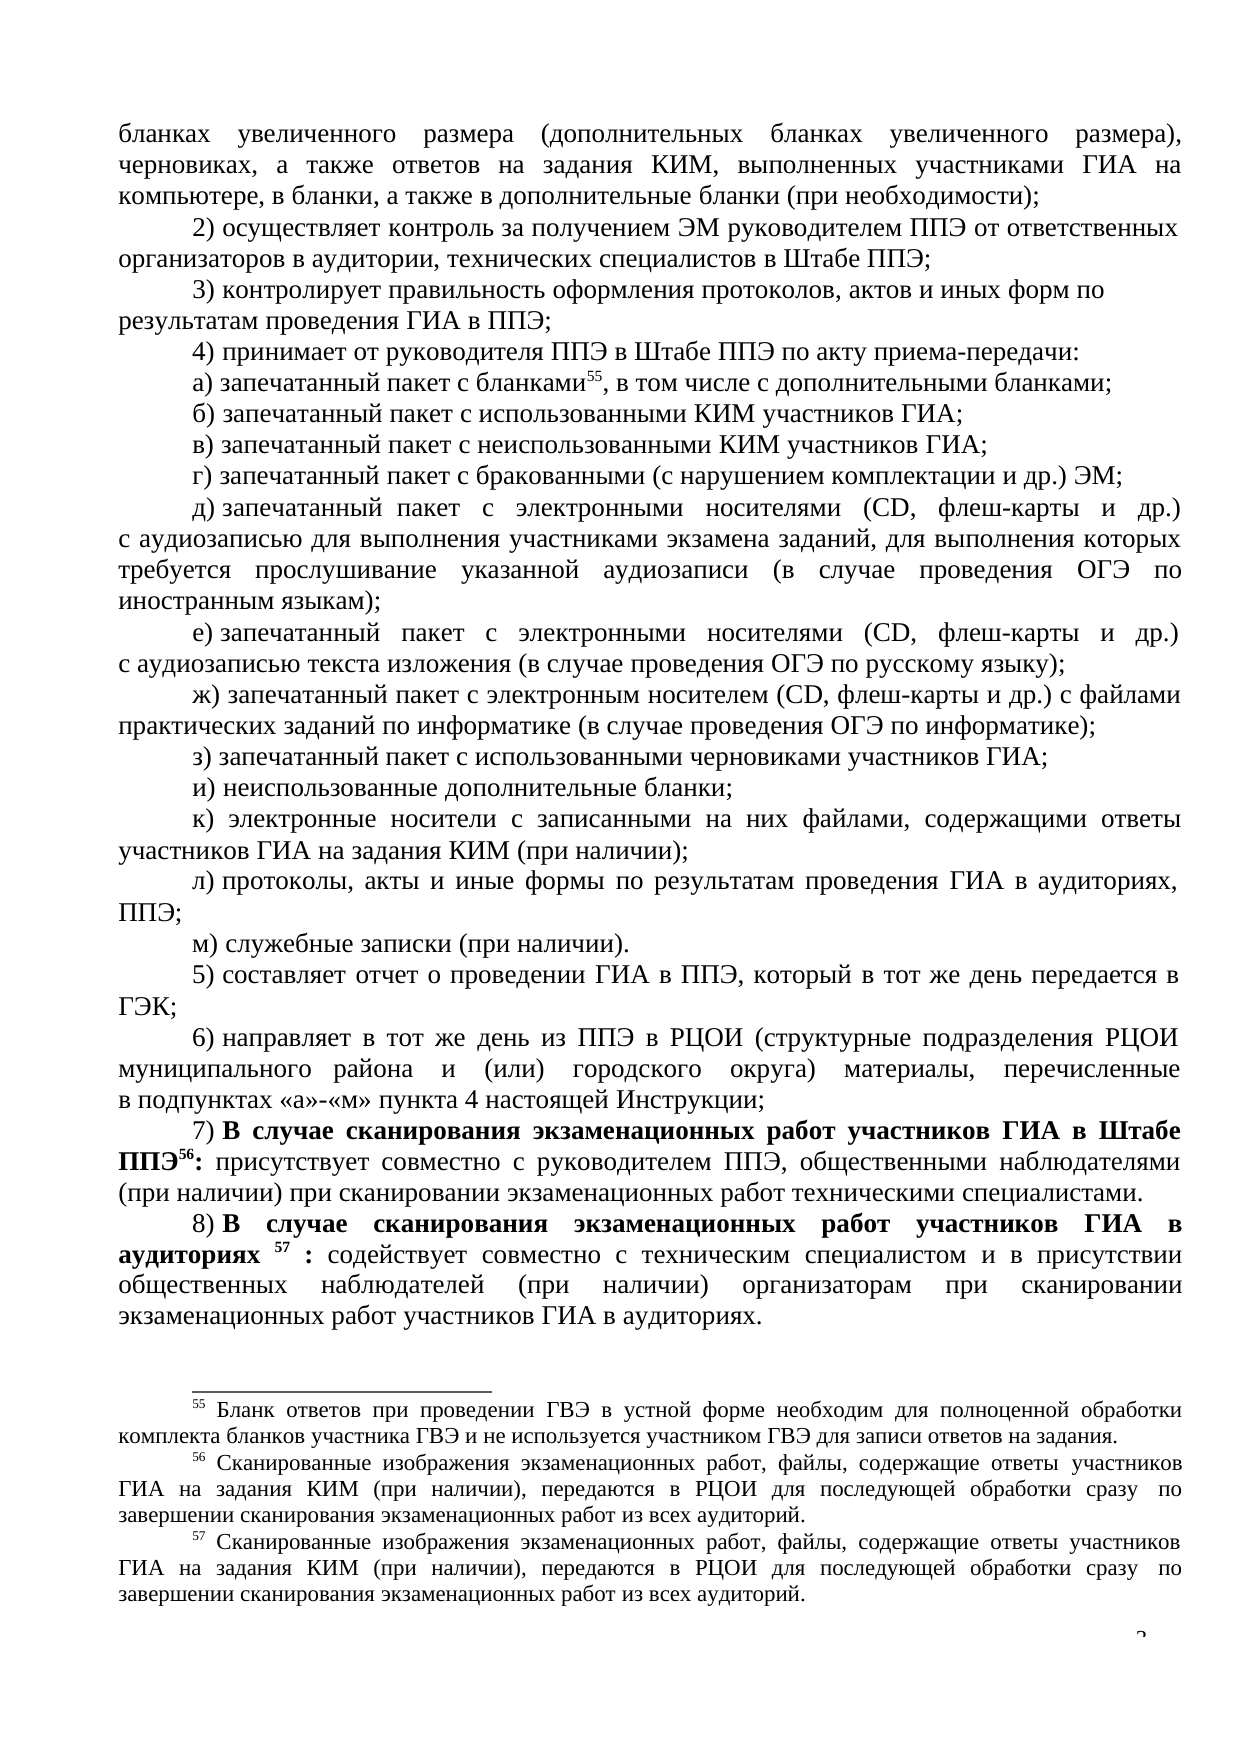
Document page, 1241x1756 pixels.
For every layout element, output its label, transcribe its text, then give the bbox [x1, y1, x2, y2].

text л) протоколы, акты и иные формы по результатам проведения ГИА в аудиториях, [192, 865, 1223, 896]
text 57 Сканированные изображения экзаменационных работ, файлы, содержащие ответы участников ГИА на задания КИМ (при наличии), передаются в РЦОИ для последующей обработки сразу по завершении сканирования экзаменационных работ из всех аудиторий. [118, 1528, 1182, 1607]
text ж) запечатанный пакет с электронным носителем (CD, флеш-карты и др.) с файлами практических заданий по информатике (в случае проведения ОГЭ по информатике); [118, 678, 1182, 740]
text бланках увеличенного размера (дополнительных бланках увеличенного размера), черновиках, а также ответов на задания КИМ, выполненных участниками ГИА на компьютере, в бланки, а также в дополнительные бланки (при необходимости); [118, 117, 1182, 211]
text 56 Сканированные изображения экзаменационных работ, файлы, содержащие ответы участников ГИА на задания КИМ (при наличии), передаются в РЦОИ для последующей обработки сразу по завершении сканирования экзаменационных работ из всех аудиторий. [118, 1449, 1182, 1528]
list принимает от руководителя ППЭ в Штабе ППЭ по акту приема-передачи: [192, 335, 1223, 366]
text а) запечатанный пакет с бланками55, в том числе с дополнительными бланками; б) запечатанный пакет с использованными КИМ участников ГИА; [192, 366, 1118, 429]
text е) запечатанный пакет с электронными носителями (CD, флеш-карты и др.) с аудиозаписью текста изложения (в случае проведения ОГЭ по русскому языку); [118, 616, 1182, 678]
text к) электронные носители с записанными на них файлами, содержащими ответы участников ГИА на задания КИМ (при наличии); [118, 803, 1182, 865]
text з) запечатанный пакет с использованными черновиками участников ГИА; и) неиспользованные дополнительные бланки; [192, 740, 1049, 803]
text в) запечатанный пакет с неиспользованными КИМ участников ГИА; [192, 429, 1223, 460]
text 55 Бланк ответов при проведении ГВЭ в устной форме необходим для полноценной обработки комплекта бланков участника ГВЭ и не используется участником ГВЭ для записи ответов на задания. [118, 1396, 1182, 1449]
text муниципального района и (или) городского округа) материалы, перечисленные в подпунктах «а»-«м» пункта 4 настоящей Инструкции; [118, 1052, 1182, 1114]
text ГЭК; [118, 989, 182, 1021]
text ППЭ; [118, 896, 182, 927]
text г) запечатанный пакет с бракованными (с нарушением комплектации и др.) ЭМ; [192, 460, 1223, 491]
list В случае сканирования экзаменационных работ участников ГИА в аудиториях 57 : содействует совместно с техническим специалистом и в присутствии общественных наблюдателей (при наличии) организаторам при сканировании экзаменационных работ участников ГИА в аудиториях. [118, 1208, 1182, 1330]
text м) служебные записки (при наличии). [192, 927, 1223, 958]
text д) запечатанный пакет с электронными носителями (CD, флеш-карты и др.) с аудиозаписью для выполнения участниками экзамена заданий, для выполнения которых требуется прослушивание указанной аудиозаписи (в случае проведения ОГЭ по иностранным языкам); [118, 491, 1182, 616]
list контролирует правильность оформления протоколов, актов и иных форм по результатам проведения ГИА в ППЭ; [118, 273, 1182, 335]
list составляет отчет о проведении ГИА в ППЭ, который в тот же день передается в [192, 958, 1223, 989]
list направляет в тот же день из ППЭ в РЦОИ (структурные подразделения РЦОИ [192, 1021, 1223, 1052]
list В случае сканирования экзаменационных работ участников ГИА в Штабе ППЭ56: присутствует совместно с руководителем ППЭ, общественными наблюдателями (при наличии) при сканировании экзаменационных работ техническими специалистами. [118, 1115, 1182, 1207]
list осуществляет контроль за получением ЭМ руководителем ППЭ от ответственных организаторов в аудитории, технических специалистов в Штабе ППЭ; [118, 211, 1181, 273]
